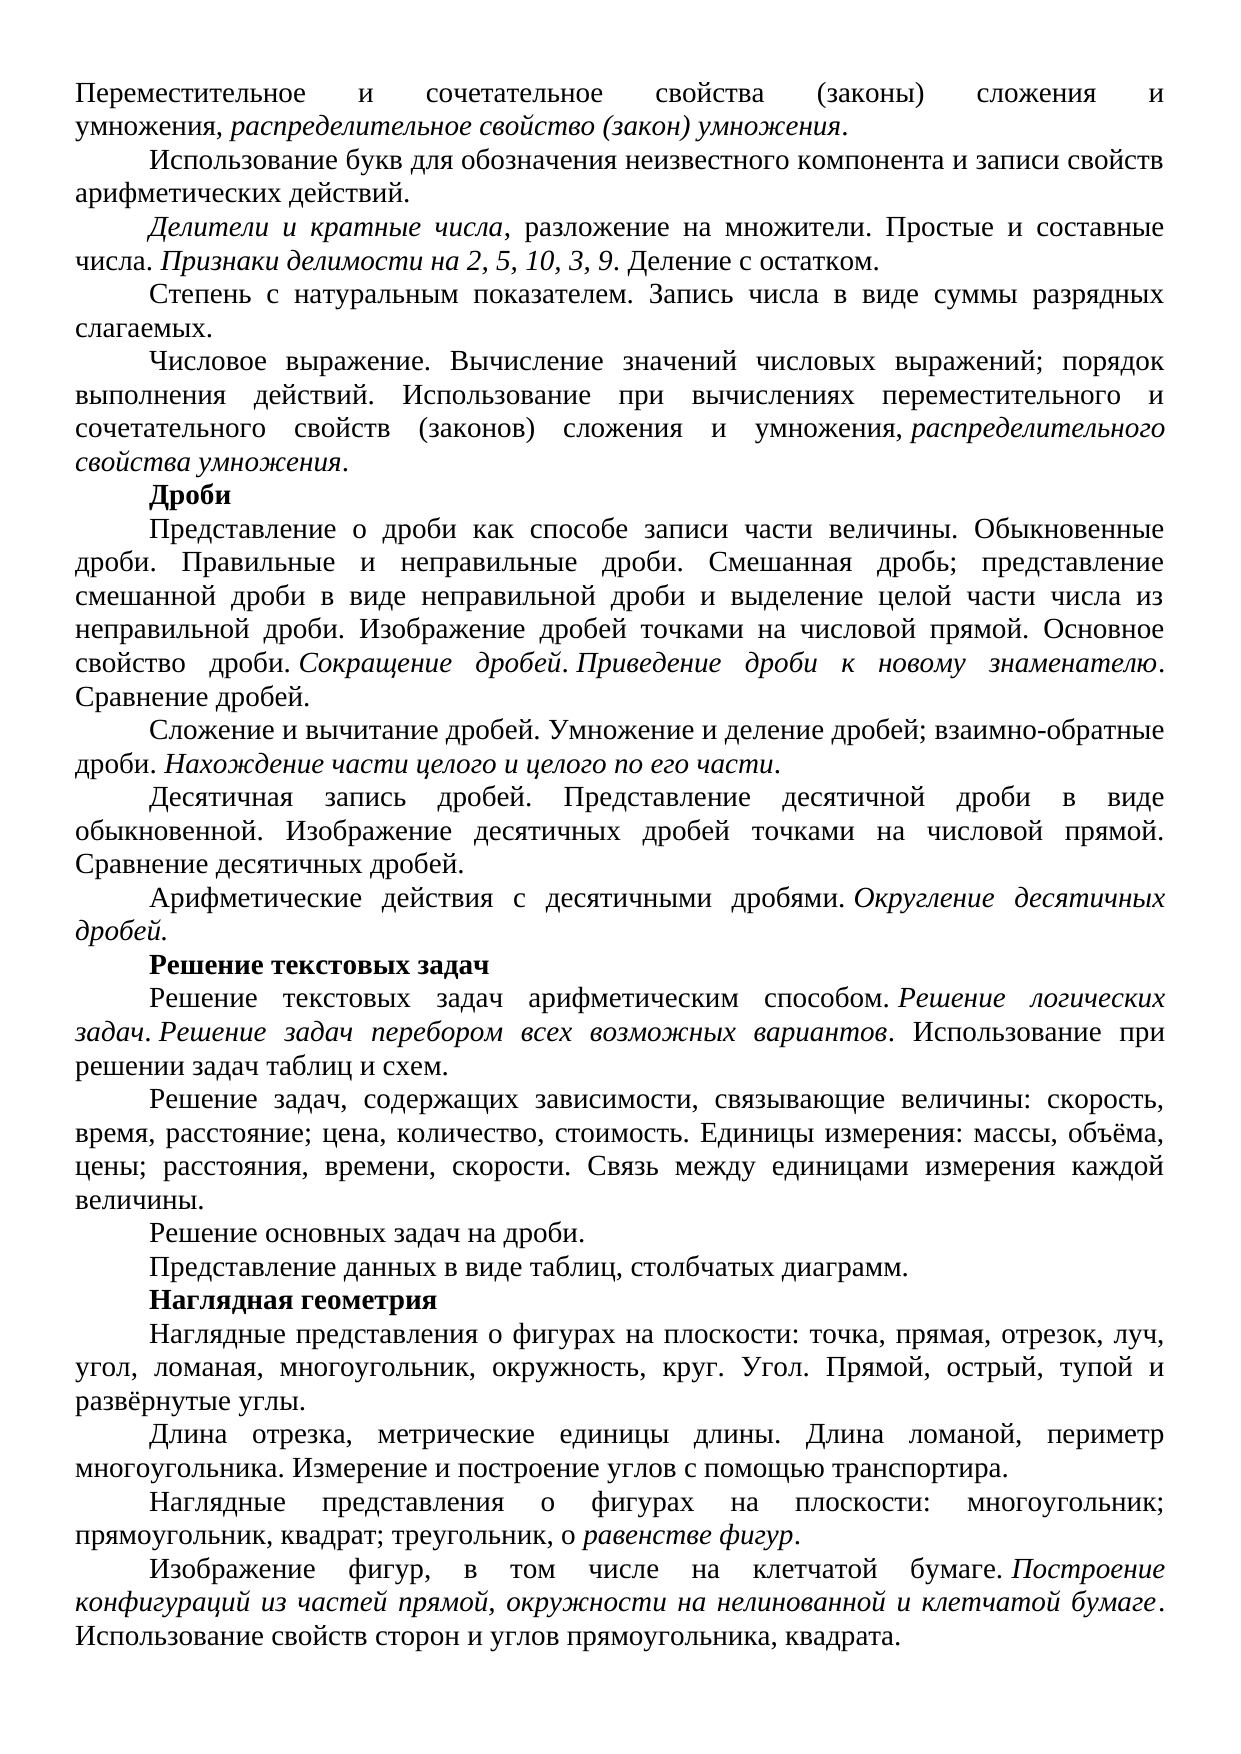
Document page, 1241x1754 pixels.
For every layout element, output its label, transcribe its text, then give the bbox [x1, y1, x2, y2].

text Степень с натуральным показателем. Запись числа в виде суммы разрядных слагаемых. [75, 276, 1165, 343]
text Делители и кратные числа, разложение на множители. Простые и составные числа. Признаки делимости на 2, 5, 10, 3, 9. Деление с остатком. [75, 209, 1165, 276]
text Решение основных задач на дроби. [75, 1215, 1165, 1249]
text Изображение фигур, в том числе на клетчатой бумаге. Построение конфигураций из частей прямой, окружности на нелинованной и клетчатой бумаге. Использование свойств сторон и углов прямоугольника, квадрата. [75, 1551, 1165, 1651]
text Использование букв для обозначения неизвестного компонента и записи свойств арифметических действий. [75, 142, 1165, 209]
text Решение задач, содержащих зависимости, связывающие величины: скорость, время, расстояние; цена, количество, стоимость. Единицы измерения: массы, объёма, цены; расстояния, времени, скорости. Связь между единицами измерения каждой величины. [75, 1081, 1165, 1215]
text Длина отрезка, метрические единицы длины. Длина ломаной, периметр многоугольника. Измерение и построение углов с помощью транспортира. [75, 1417, 1165, 1484]
text Десятичная запись дробей. Представление десятичной дроби в виде обыкновенной. Изображение десятичных дробей точками на числовой прямой. Сравнение десятичных дробей. [75, 779, 1165, 880]
text Решение текстовых задач [75, 947, 1165, 981]
text Наглядные представления о фигурах на плоскости: точка, прямая, отрезок, луч, угол, ломаная, многоугольник, окружность, круг. Угол. Прямой, острый, тупой и развёрнутые углы. [75, 1316, 1165, 1417]
text Сложение и вычитание дробей. Умножение и деление дробей; взаимно-обратные дроби. Нахождение части целого и целого по его части. [75, 712, 1165, 779]
text Наглядные представления о фигурах на плоскости: многоугольник; прямоугольник, квадрат; треугольник, о равенстве фигур. [75, 1484, 1165, 1551]
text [75, 75, 1165, 142]
text Представление о дроби как способе записи части величины. Обыкновенные дроби. Правильные и неправильные дроби. Смешанная дробь; представление смешанной дроби в виде неправильной дроби и выделение целой части числа из неправильной дроби. Изображение дробей точками на числовой прямой. Основное свойство дроби. Сокращение дробей. Приведение дроби к новому знаменателю. Сравнение дробей. [75, 511, 1165, 712]
text Решение текстовых задач арифметическим способом. Решение логических задач. Решение задач перебором всех возможных вариантов. Использование при решении задач таблиц и схем. [75, 981, 1165, 1081]
text Числовое выражение. Вычисление значений числовых выражений; порядок выполнения действий. Использование при вычислениях переместительного и сочетательного свойств (законов) сложения и умножения, распределительного свойства умножения. [75, 343, 1165, 477]
text Дроби [75, 477, 1165, 511]
text Арифметические действия с десятичными дробями. Округление десятичных дробей. [75, 880, 1165, 947]
text Наглядная геометрия [75, 1282, 1165, 1316]
text Представление данных в виде таблиц, столбчатых диаграмм. [75, 1249, 1165, 1282]
